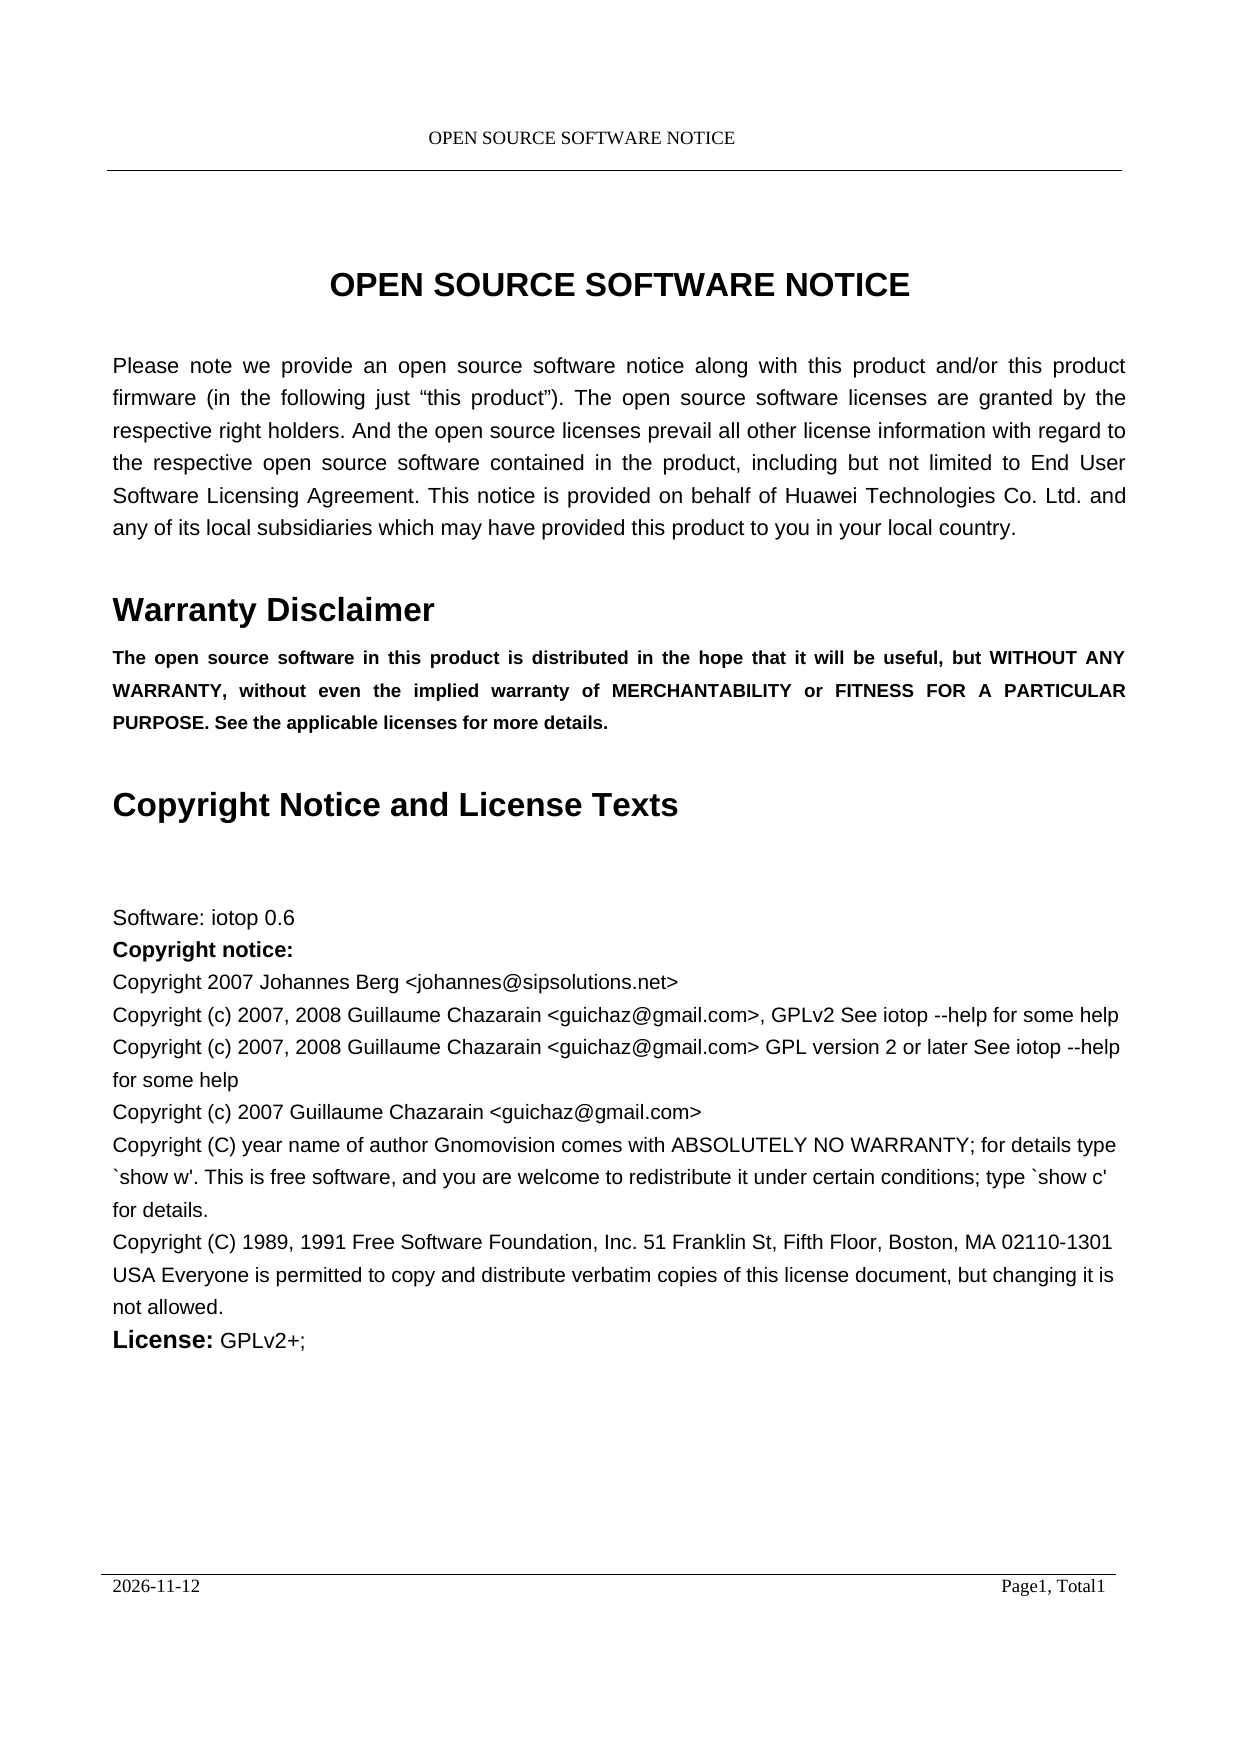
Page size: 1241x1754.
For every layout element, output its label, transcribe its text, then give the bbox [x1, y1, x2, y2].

text Copyright 2007 Johannes Berg <johannes@sipsolutions.net> [112, 966, 1128, 998]
text Copyright Notice and License Texts [112, 771, 1128, 836]
text Software: iotop 0.6 [112, 901, 1128, 933]
text Copyright (C) year name of author Gnomovision comes with ABSOLUTELY NO WARRANTY; for details type `show w'. This is free software, and you are welcome to redistribute it under certain conditions; type `show c' for details. [112, 1128, 1128, 1226]
text Copyright (c) 2007 Guillaume Chazarain <guichaz@gmail.com> [112, 1096, 1128, 1128]
text The open source software in this product is distributed in the hope that it will be useful, but WITHOUT ANY WARRANTY, without even the implied warranty of MERCHANTABILITY or FITNESS FOR A PARTICULAR PURPOSE. See the applicable licenses for more details. [112, 641, 1128, 739]
text Please note we provide an open source software notice along with this product and/or this product firmware (in the following just “this product”). The open source software licenses are granted by the respective right holders. And the open source licenses prevail all other license information with regard to the respective open source software contained in the product, including but not limited to End User Software Licensing Agreement. This notice is provided on behalf of Huawei Technologies Co. Ltd. and any of its local subsidiaries which may have provided this product to you in your local country. [112, 349, 1128, 544]
text Copyright (c) 2007, 2008 Guillaume Chazarain <guichaz@gmail.com>, GPLv2 See iotop --help for some help [112, 998, 1128, 1031]
text Warranty Disclaimer [112, 576, 1128, 641]
text Copyright notice: [112, 933, 1128, 966]
text Copyright (C) 1989, 1991 Free Software Foundation, Inc. 51 Franklin St, Fifth Floor, Boston, MA 02110-1301 USA Everyone is permitted to copy and distribute verbatim copies of this license document, but changing it is not allowed. [112, 1226, 1128, 1323]
text License: GPLv2+; [112, 1323, 1128, 1421]
text OPEN SOURCE SOFTWARE NOTICE [112, 251, 1128, 316]
text Copyright (c) 2007, 2008 Guillaume Chazarain <guichaz@gmail.com> GPL version 2 or later See iotop --help for some help [112, 1031, 1128, 1096]
